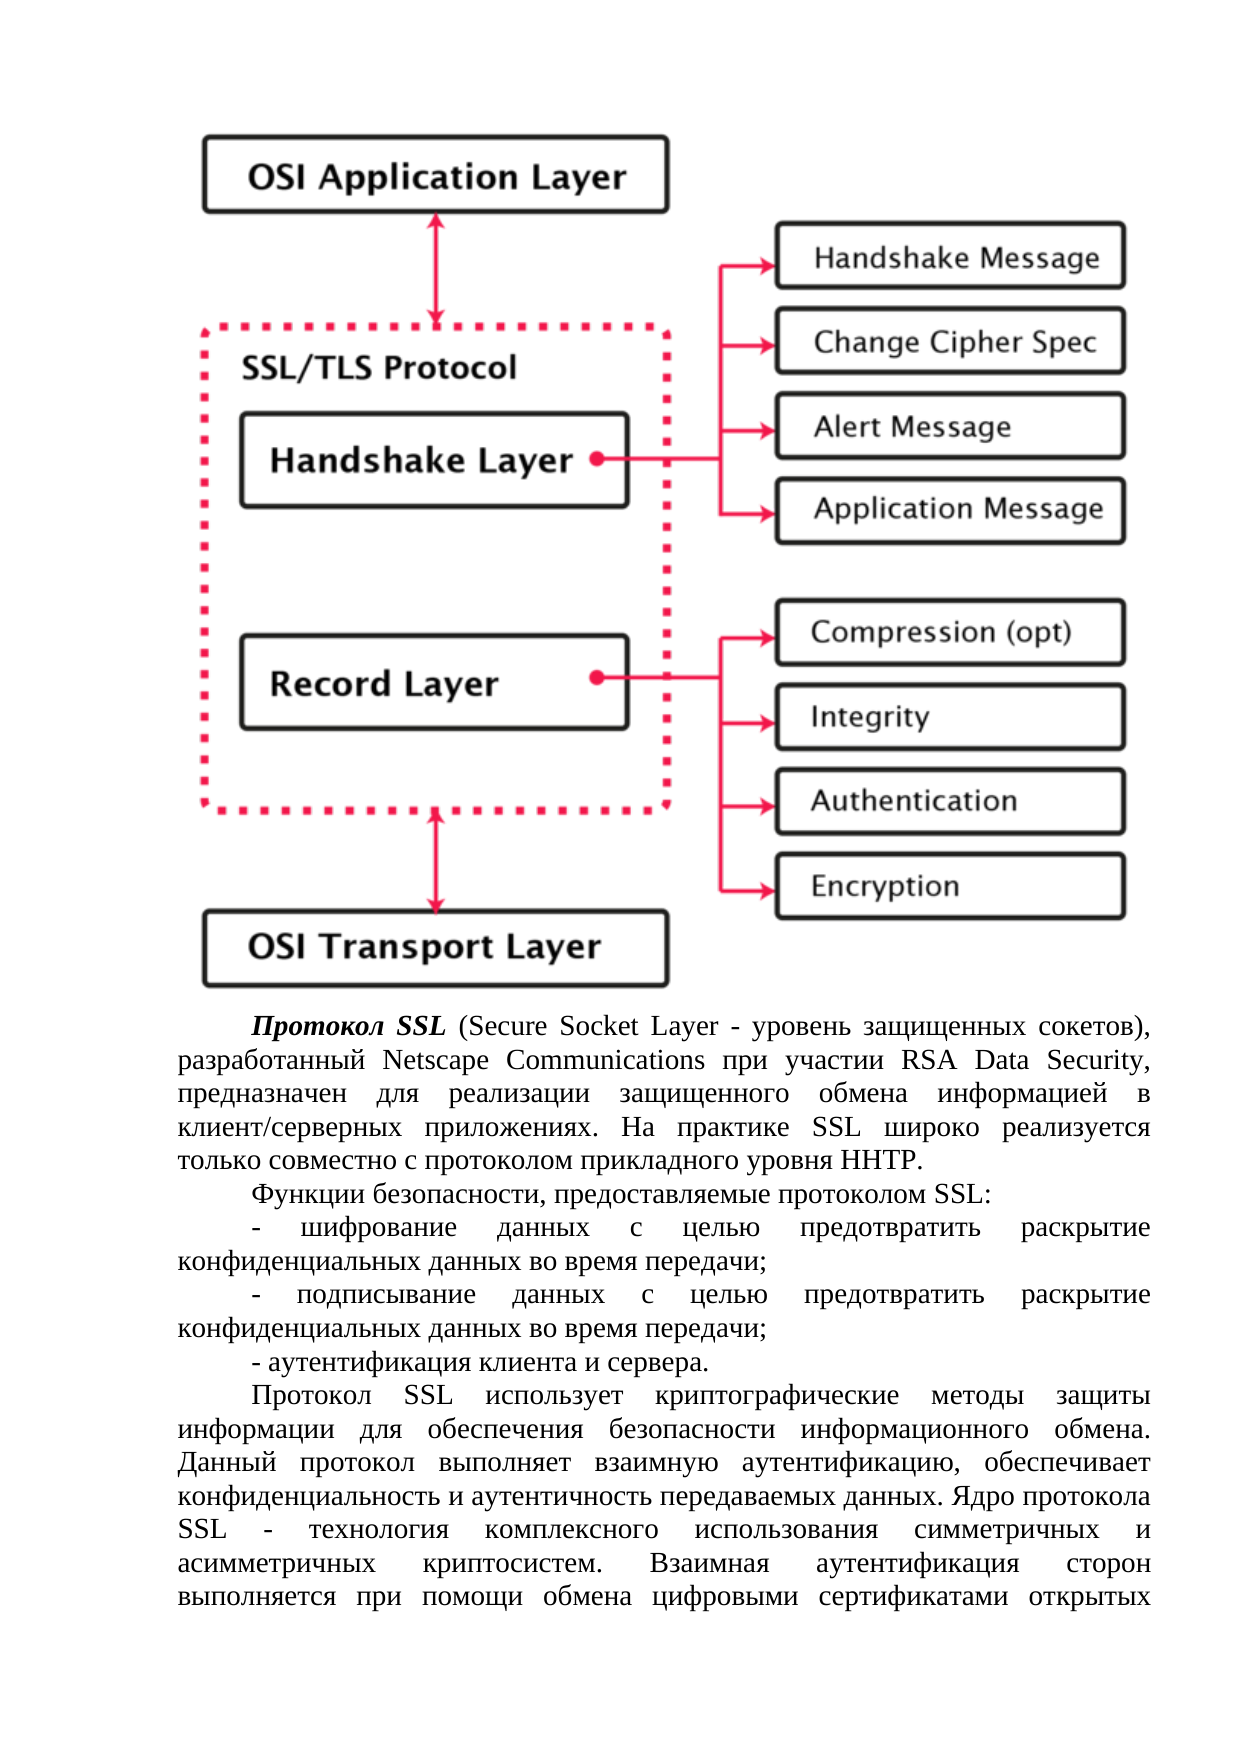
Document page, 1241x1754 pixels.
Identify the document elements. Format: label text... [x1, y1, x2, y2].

text Функции безопасности, предоставляемые протоколом SSL: [177, 1176, 1152, 1209]
text - шифрование данных с целью предотвратить раскрытие конфиденциальных данных во время передачи; [177, 1209, 1152, 1277]
text - подписывание данных с целью предотвратить раскрытие конфиденциальных данных во время передачи; [177, 1277, 1152, 1344]
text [177, 1377, 1152, 1612]
picture [177, 118, 1152, 1009]
text Протокол SSL (Secure Socket Layer - уровень защищенных сокетов), разработанный Netscape Communications при участии RSA Data Security, предназначен для реализации защищенного обмена информацией в клиент/серверных приложениях. На практике SSL широко реализуется только совместно с протоколом прикладного уровня HHTP. [177, 1009, 1152, 1176]
text - аутентификация клиента и сервера. [177, 1344, 1152, 1377]
